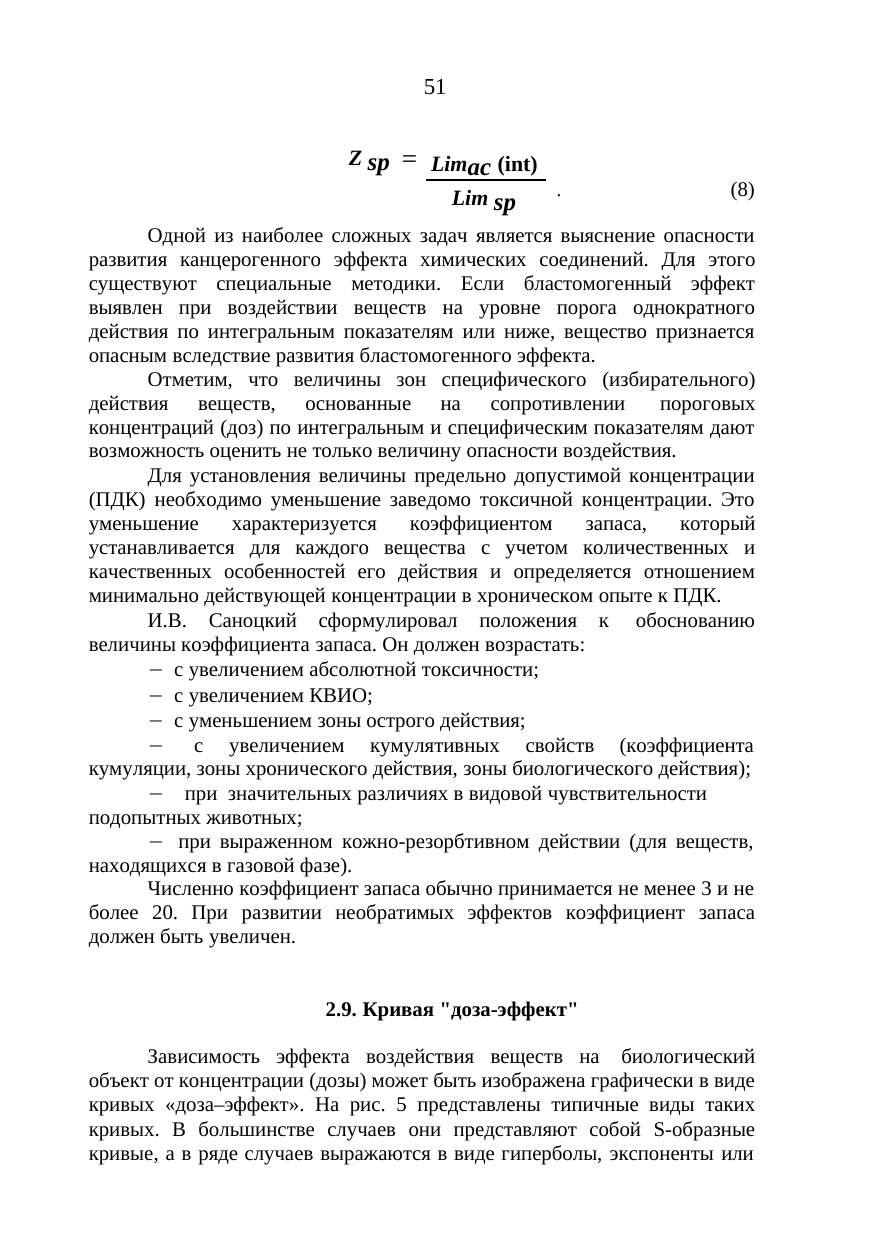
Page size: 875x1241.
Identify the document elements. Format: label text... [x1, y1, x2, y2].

text Z sp  [25, 142, 418, 176]
text Численно коэффициент запаса обычно принимается не менее 3 и не более 20. При развитии необратимых эффектов коэффициент запаса должен быть увеличен. [88, 877, 755, 948]
text Одной из наиболее сложных задач является выяснение опасности развития канцерогенного эффекта химических соединений. Для этого существуют специальные методики. Если бластомогенный эффект выявлен при воздействии веществ на уровне порога однократного действия по интегральным показателям или ниже, вещество признается опасным вследствие развития бластомогенного эффекта. [88, 223, 755, 367]
text Отметим, что величины зон специфического (избирательного) действия веществ, основанные на сопротивлении пороговых концентраций (доз) по интегральным и специфическим показателям дают возможность оценить не только величину опасности воздействия. [88, 368, 756, 462]
list с увеличением КВИО; [147, 682, 845, 707]
list с увеличением абсолютной токсичности; [147, 656, 845, 682]
text И.В. Саноцкий сформулировал положения к обоснованию величины коэффициента запаса. Он должен возрастать: [88, 608, 755, 656]
text Lim sp [429, 182, 538, 216]
list Кривая "доза-эффект" [325, 997, 845, 1021]
list с уменьшением зоны острого действия; [147, 707, 845, 733]
list при выраженном кожно-резорбтивном действии (для веществ, находящихся в газовой фазе). [88, 830, 755, 877]
text  (8) [556, 177, 845, 201]
list с увеличением кумулятивных свойств (коэффициента кумуляции, зоны хронического действия, зоны биологического действия); [88, 733, 755, 780]
text Для установления величины предельно допустимой концентрации (ПДК) необходимо уменьшение заведомо токсичной концентрации. Это уменьшение характеризуется коэффициентом запаса, который устанавливается для каждого вещества с учетом количественных и качественных особенностей его действия и определяется отношением минимально действующей концентрации в хроническом опыте к ПДК. [88, 463, 755, 607]
text Зависимость эффекта воздействия веществ на биологический объект от концентрации (дозы) может быть изображена графически в виде кривых «доза–эффект». На рис. 5 представлены типичные виды таких кривых. В большинстве случаев они представляют собой S-образные кривые, а в ряде случаев выражаются в виде гиперболы, экспоненты или [88, 1044, 755, 1164]
list при значительных различиях в видовой чувствительности подопытных животных; [88, 781, 755, 829]
text Limac (int) [430, 148, 538, 179]
